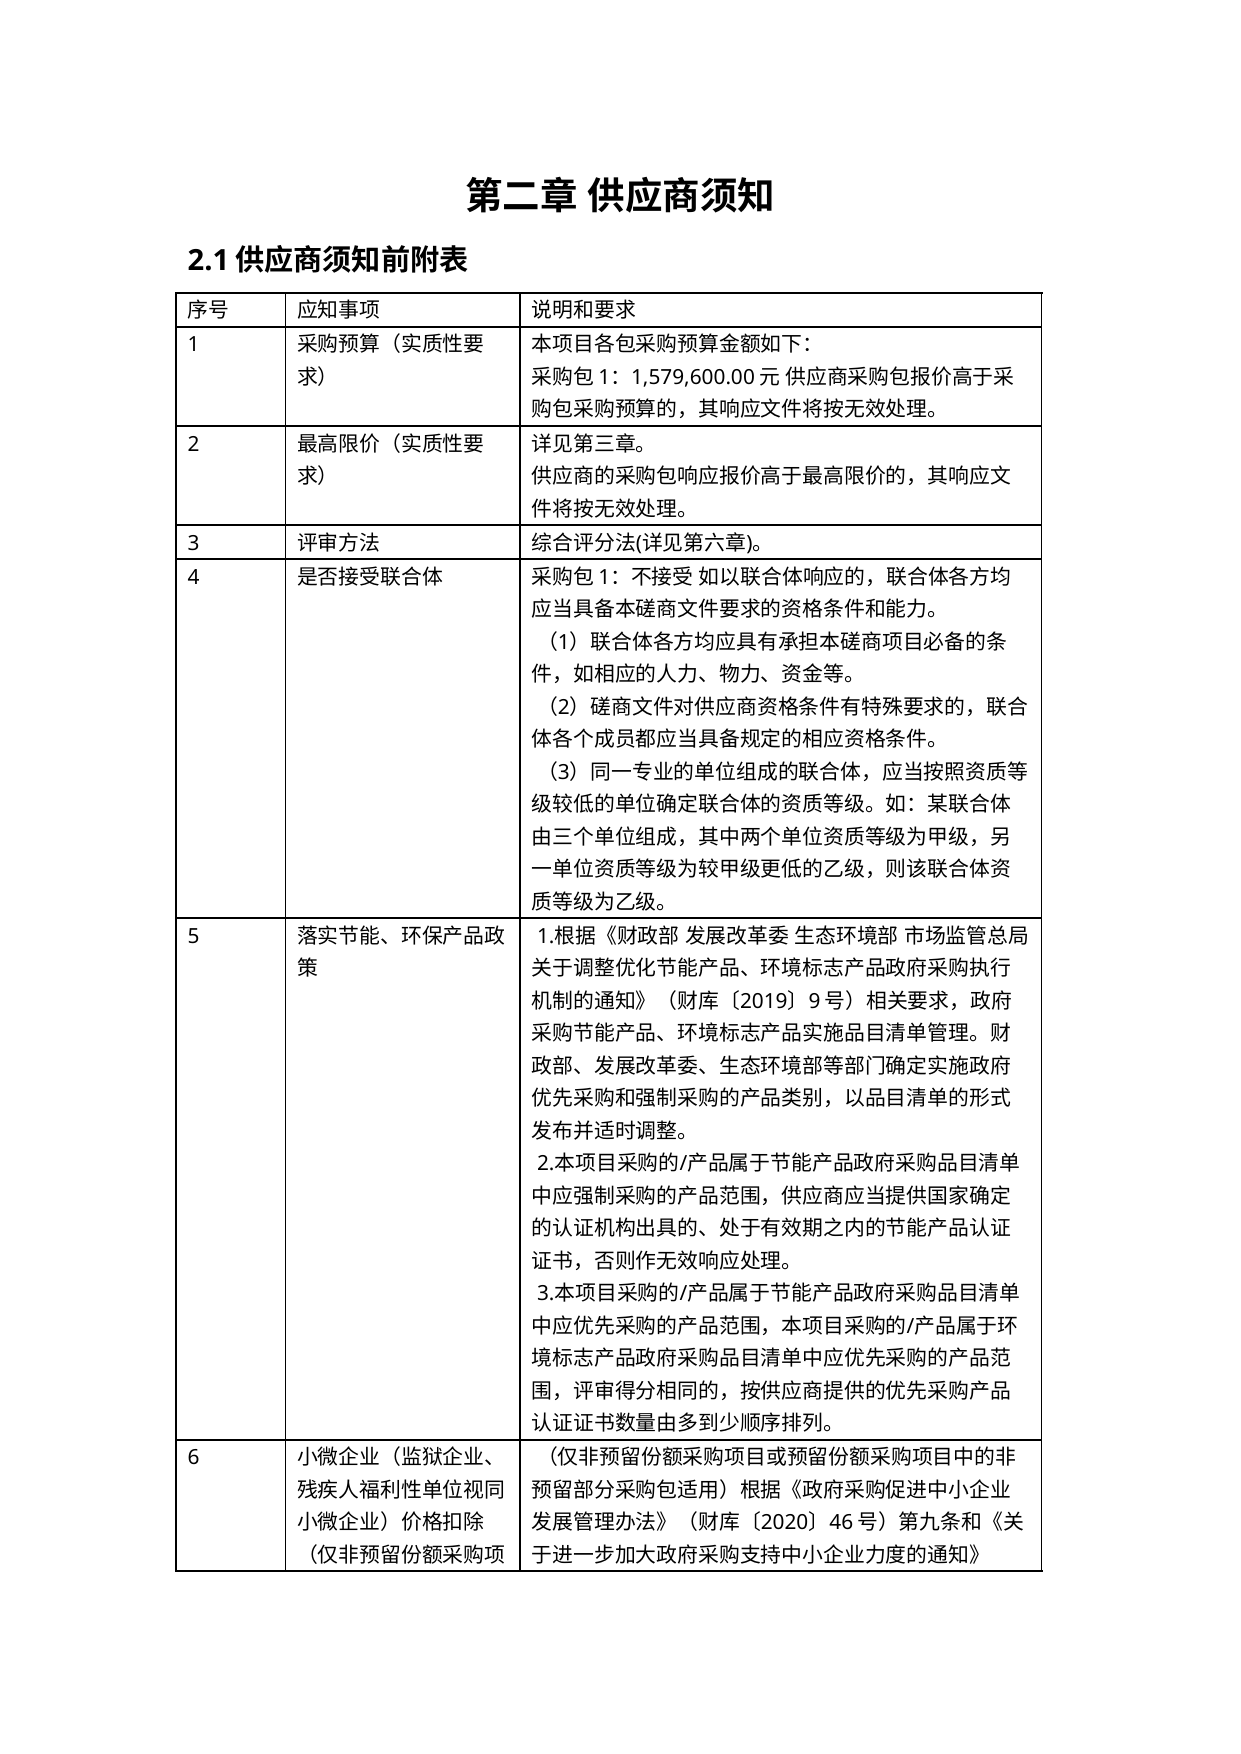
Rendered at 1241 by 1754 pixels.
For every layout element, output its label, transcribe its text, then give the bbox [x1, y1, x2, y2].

table_cell 最高限价（实质性要求） [286, 427, 519, 524]
table_cell 综合评分法(详见第六章)。 [521, 526, 1041, 558]
table_cell 4 [177, 560, 285, 917]
table_cell 详见第三章。 供应商的采购包响应报价高于最高限价的，其响应文件将按无效处理。 [521, 427, 1041, 524]
table_header 应知事项 [286, 294, 519, 326]
table_header 说明和要求 [521, 294, 1041, 326]
table_cell 是否接受联合体 [286, 560, 519, 917]
table_cell 采购预算（实质性要求） [286, 328, 519, 425]
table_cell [521, 1441, 1041, 1570]
table_cell 评审方法 [286, 526, 519, 558]
table_cell 1 [177, 328, 285, 425]
table_cell 落实节能、环保产品政策 [286, 919, 519, 1439]
table_cell 2 [177, 427, 285, 524]
text 2.1供应商须知前附表 [187, 227, 1053, 292]
table_cell 采购包1：不接受 如以联合体响应的，联合体各方均应当具备本磋商文件要求的资格条件和能力。 （1）联合体各方均应具有承担本磋商项目必备的条件，如相应的人力、物力、资金等。 （2）磋商文件对供应商资格条件有特殊要求的，联合体各个成员都应当具备规定的相应资格条件。 （3）同一专业的单位组成的联合体，应当按照资质等级较低的单位确定联合体的资质等级。如：某联合体由三个单位组成，其中两个单位资质等级为甲级，另一单位资质等级为较甲级更低的乙级，则该联合体资质等级为乙级。 [521, 560, 1041, 917]
text 第二章 供应商须知 [187, 162, 1053, 227]
table_cell 1.根据《财政部 发展改革委 生态环境部 市场监管总局关于调整优化节能产品、环境标志产品政府采购执行机制的通知》（财库〔2019〕9号）相关要求，政府采购节能产品、环境标志产品实施品目清单管理。财政部、发展改革委、生态环境部等部门确定实施政府优先采购和强制采购的产品类别，以品目清单的形式发布并适时调整。 2.本项目采购的/产品属于节能产品政府采购品目清单中应强制采购的产品范围，供应商应当提供国家确定的认证机构出具的、处于有效期之内的节能产品认证证书，否则作无效响应处理。 3.本项目采购的/产品属于节能产品政府采购品目清单中应优先采购的产品范围，本项目采购的/产品属于环境标志产品政府采购品目清单中应优先采购的产品范围，评审得分相同的，按供应商提供的优先采购产品认证证书数量由多到少顺序排列。 [521, 919, 1041, 1439]
table_cell 3 [177, 526, 285, 558]
table_cell 6 [177, 1441, 285, 1570]
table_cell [286, 1441, 519, 1570]
table_cell 5 [177, 919, 285, 1439]
table_cell 本项目各包采购预算金额如下： 采购包1：1,579,600.00元 供应商采购包报价高于采购包采购预算的，其响应文件将按无效处理。 [521, 328, 1041, 425]
table_header 序号 [177, 294, 285, 326]
